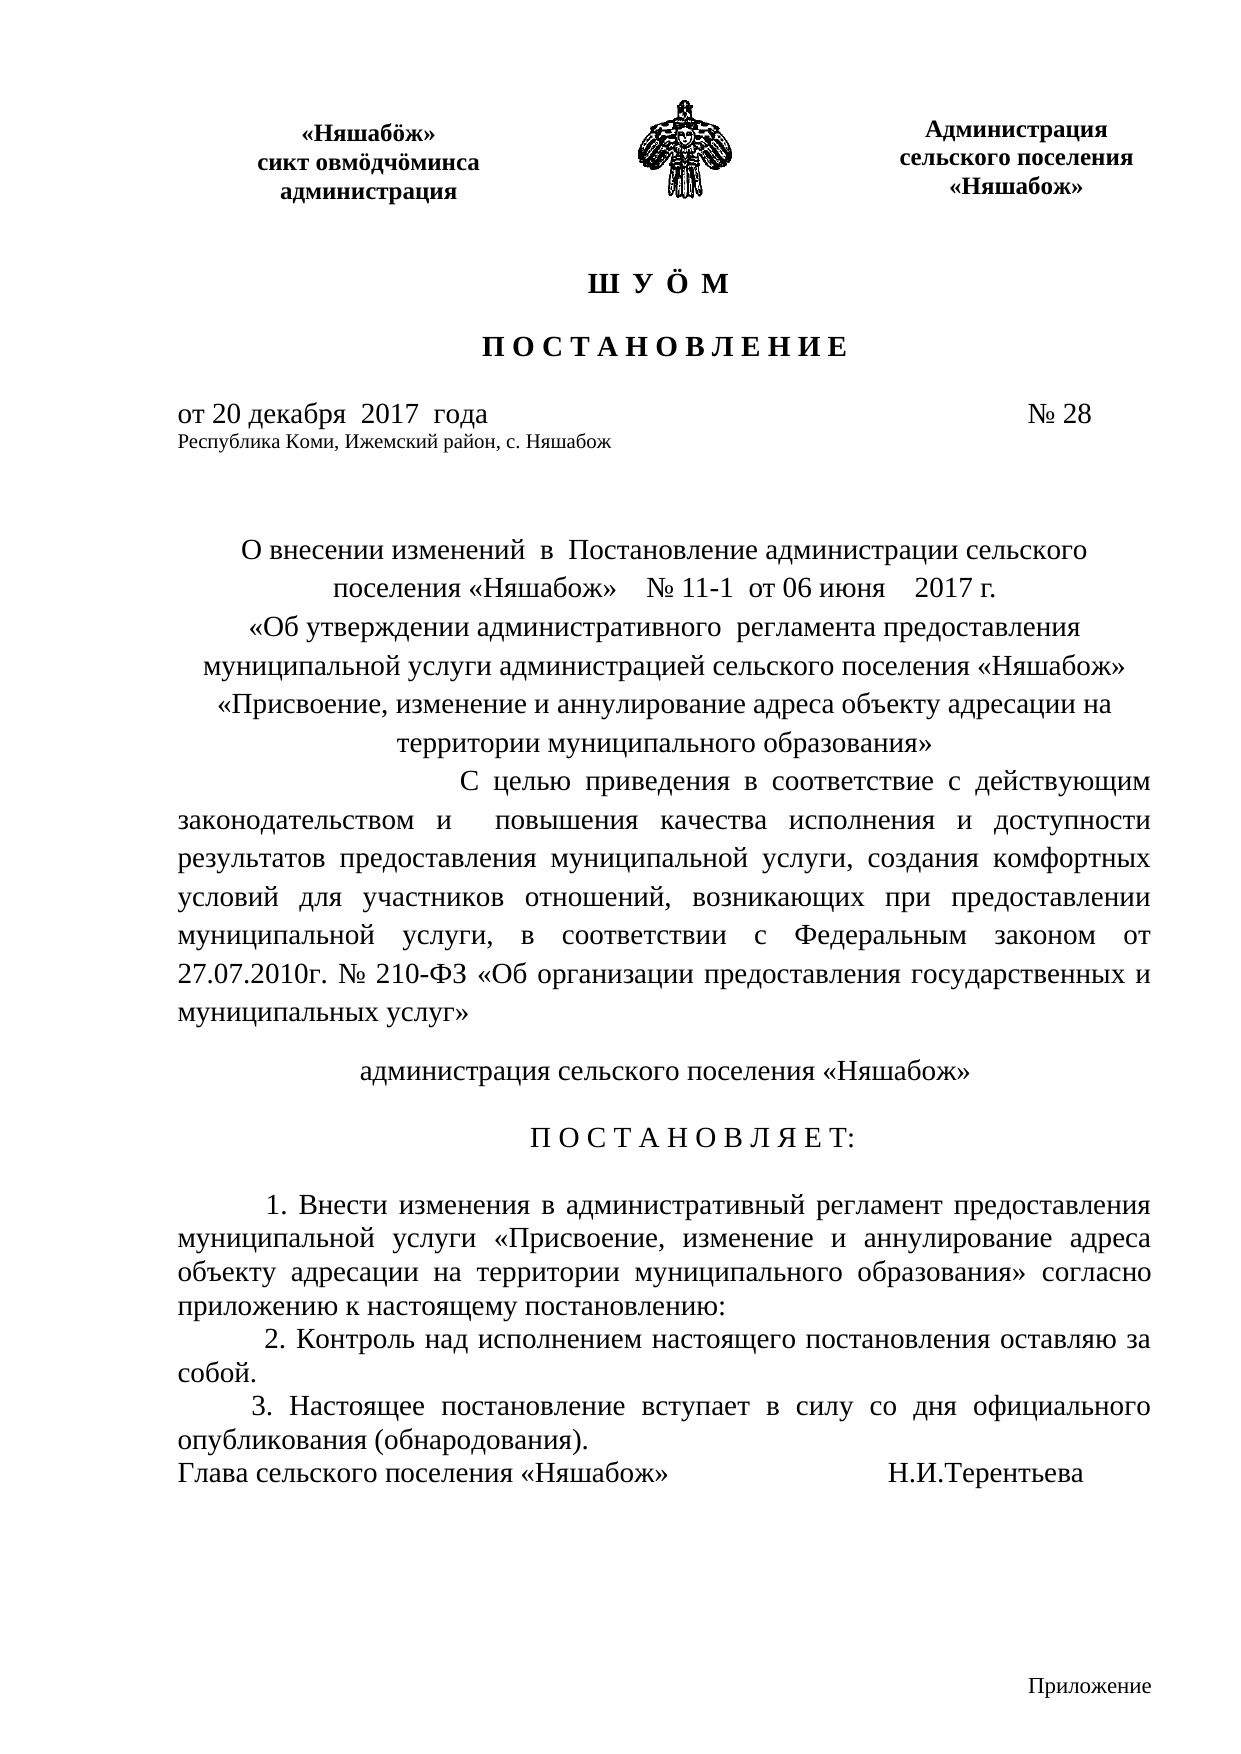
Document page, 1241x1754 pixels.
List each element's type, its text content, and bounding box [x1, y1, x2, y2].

text П О С Т А Н О В Л Е Н И Е [177, 329, 1152, 362]
text Республика Коми, Ижемский район, с. Няшабож [177, 429, 1152, 453]
picture [637, 100, 732, 199]
text 1. Внести изменения в административный регламент предоставления муниципальной услуги «Присвоение, изменение и аннулирование адреса объекту адресации на территории муниципального образования» согласно приложению к настоящему постановлению: [177, 1187, 1152, 1321]
text ШУÖМ [177, 266, 1152, 300]
table_header «Няшабöж» сикт овмöдчöминса администрация [166, 85, 571, 238]
table_header [571, 85, 831, 238]
text 3. Настоящее постановление вступает в силу со дня официального опубликования (обнародования). [177, 1388, 1152, 1455]
text Глава сельского поселения «Няшабож» Н.И.Терентьева [177, 1455, 1152, 1489]
text Приложение [177, 1672, 1152, 1699]
table_header Администрация сельского поселения «Няшабож» [831, 85, 1202, 238]
text администрация сельского поселения «Няшабож» [177, 1053, 1152, 1086]
text П О С Т А Н О В Л Я Е Т: [177, 1120, 1152, 1153]
table_header О внесении изменений в Постановление администрации сельского поселения «Няшабож» № 11-1 от 06 июня . «Об утверждении административного регламента предоставления муниципальной услуги администрацией сельского поселения «Няшабож» «Присвоение, изменение и аннулирование адреса объекту адресации на территории муниципального образования» С целью приведения в соответствие с действующим законодательством и повышения качества исполнения и доступности результатов предоставления муниципальной услуги, создания комфортных условий для участников отношений, возникающих при предоставлении муниципальной услуги, в соответствии с Федеральным законом от 27.07.2010г. № 210-ФЗ «Об организации предоставления государственных и муниципальных услуг» [166, 482, 1163, 1053]
text от 20 декабря 2017 года № 28 [177, 396, 1152, 429]
text 2. Контроль над исполнением настоящего постановления оставляю за собой. [177, 1321, 1152, 1388]
